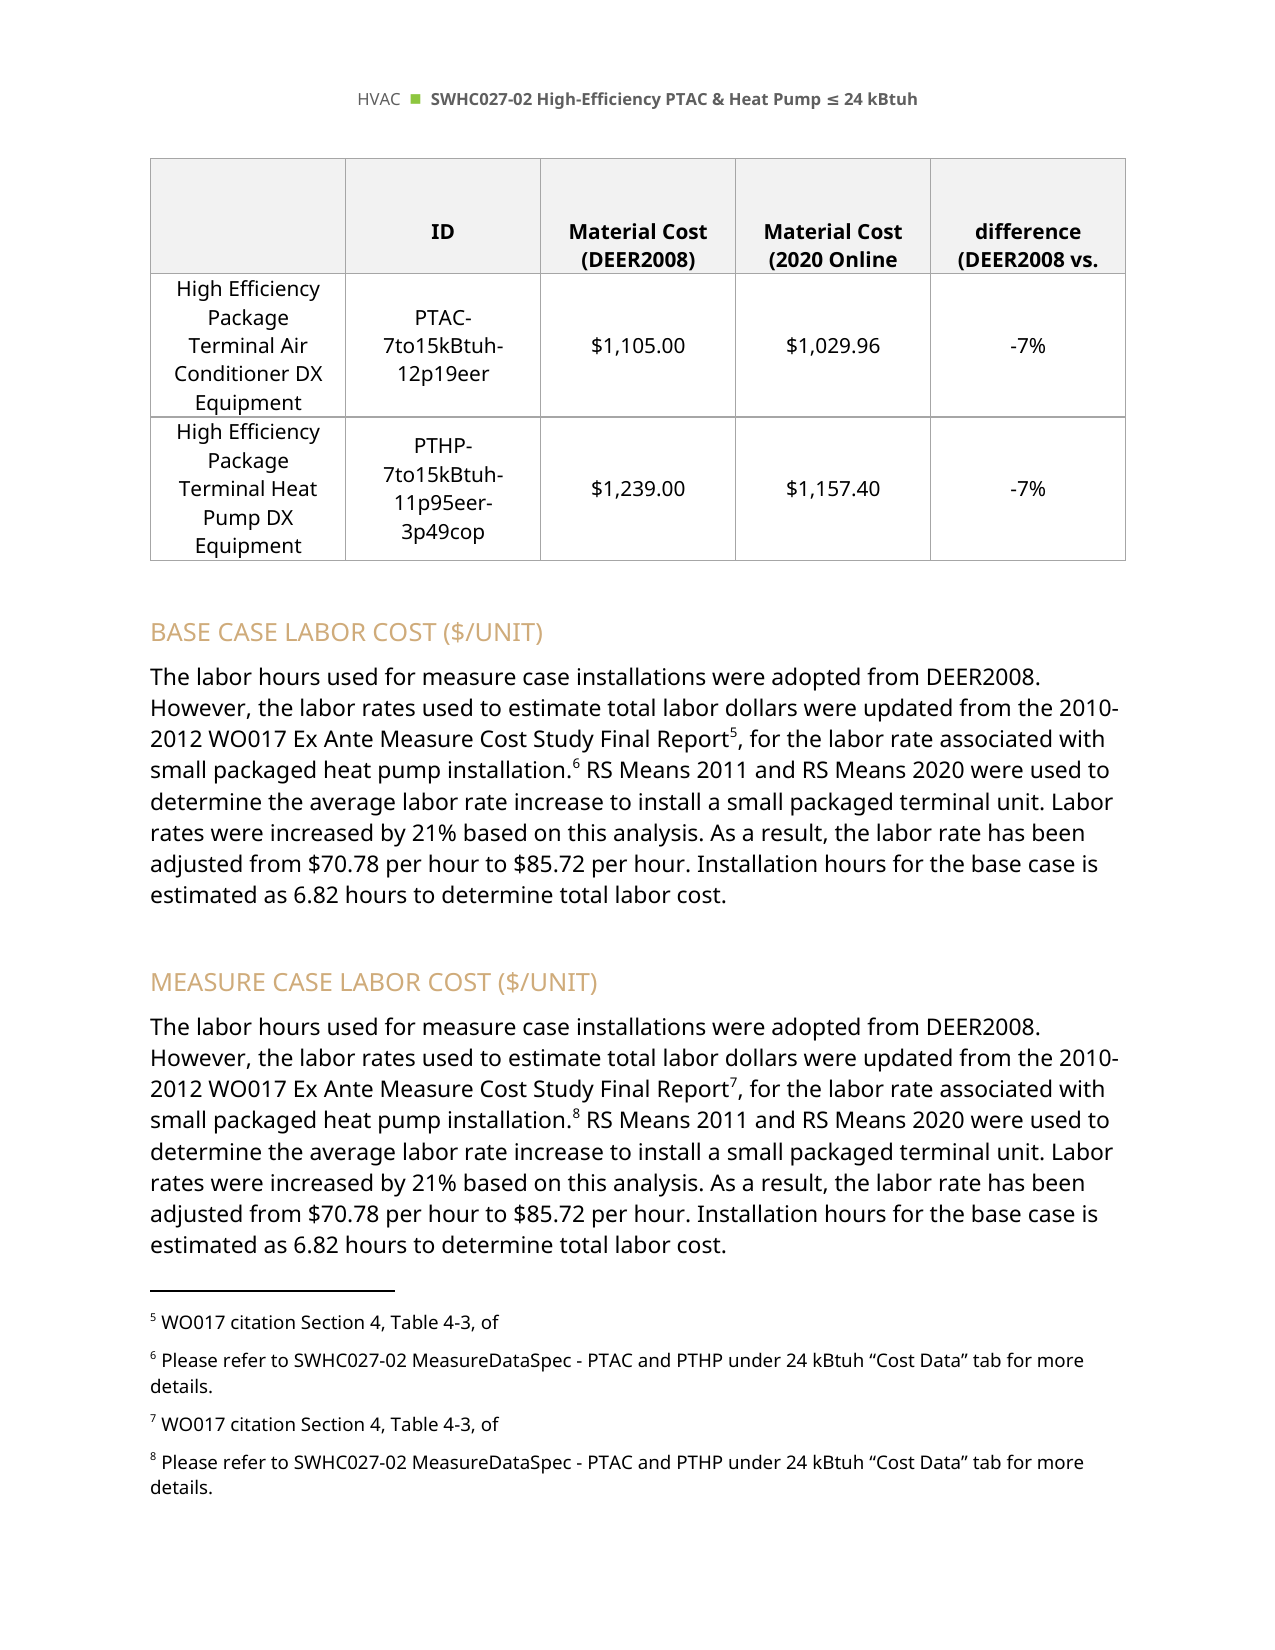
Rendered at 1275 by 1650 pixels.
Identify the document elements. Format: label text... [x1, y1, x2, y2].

table_cell $1,239.00 [541, 418, 735, 559]
subtitle Measure Case Labor Cost ($/unit) [150, 967, 1125, 998]
table_cell PTAC-7to15kBtuh-12p19eer [346, 274, 540, 416]
text The labor hours used for measure case installations were adopted from DEER2008. However, the labor rates used to estimate total labor dollars were updated from the 2010-2012 WO017 Ex Ante Measure Cost Study Final Report, for the labor rate associated with small packaged heat pump installation. RS Means 2011 and RS Means 2020 were used to determine the average labor rate increase to install a small packaged terminal unit. Labor rates were increased by 21% based on this analysis. As a result, the labor rate has been adjusted from $70.78 per hour to $85.72 per hour. Installation hours for the base case is estimated as 6.82 hours to determine total labor cost. [150, 1011, 1125, 1261]
text The labor hours used for measure case installations were adopted from DEER2008. However, the labor rates used to estimate total labor dollars were updated from the 2010-2012 WO017 Ex Ante Measure Cost Study Final Report, for the labor rate associated with small packaged heat pump installation. RS Means 2011 and RS Means 2020 were used to determine the average labor rate increase to install a small packaged terminal unit. Labor rates were increased by 21% based on this analysis. As a result, the labor rate has been adjusted from $70.78 per hour to $85.72 per hour. Installation hours for the base case is estimated as 6.82 hours to determine total labor cost. [150, 661, 1125, 911]
subtitle Base Case Labor Cost ($/unit) [150, 617, 1125, 648]
table_cell High Efficiency Package Terminal Heat Pump DX Equipment [151, 418, 345, 559]
table_cell -7% [931, 274, 1125, 416]
table_cell $1,029.96 [736, 274, 930, 416]
table_cell -7% [931, 418, 1125, 559]
table_cell PTHP-7to15kBtuh-11p95eer-3p49cop [346, 418, 540, 559]
table_cell $1,105.00 [541, 274, 735, 416]
table_cell $1,157.40 [736, 418, 930, 559]
table_cell High Efficiency Package Terminal Air Conditioner DX Equipment [151, 274, 345, 416]
